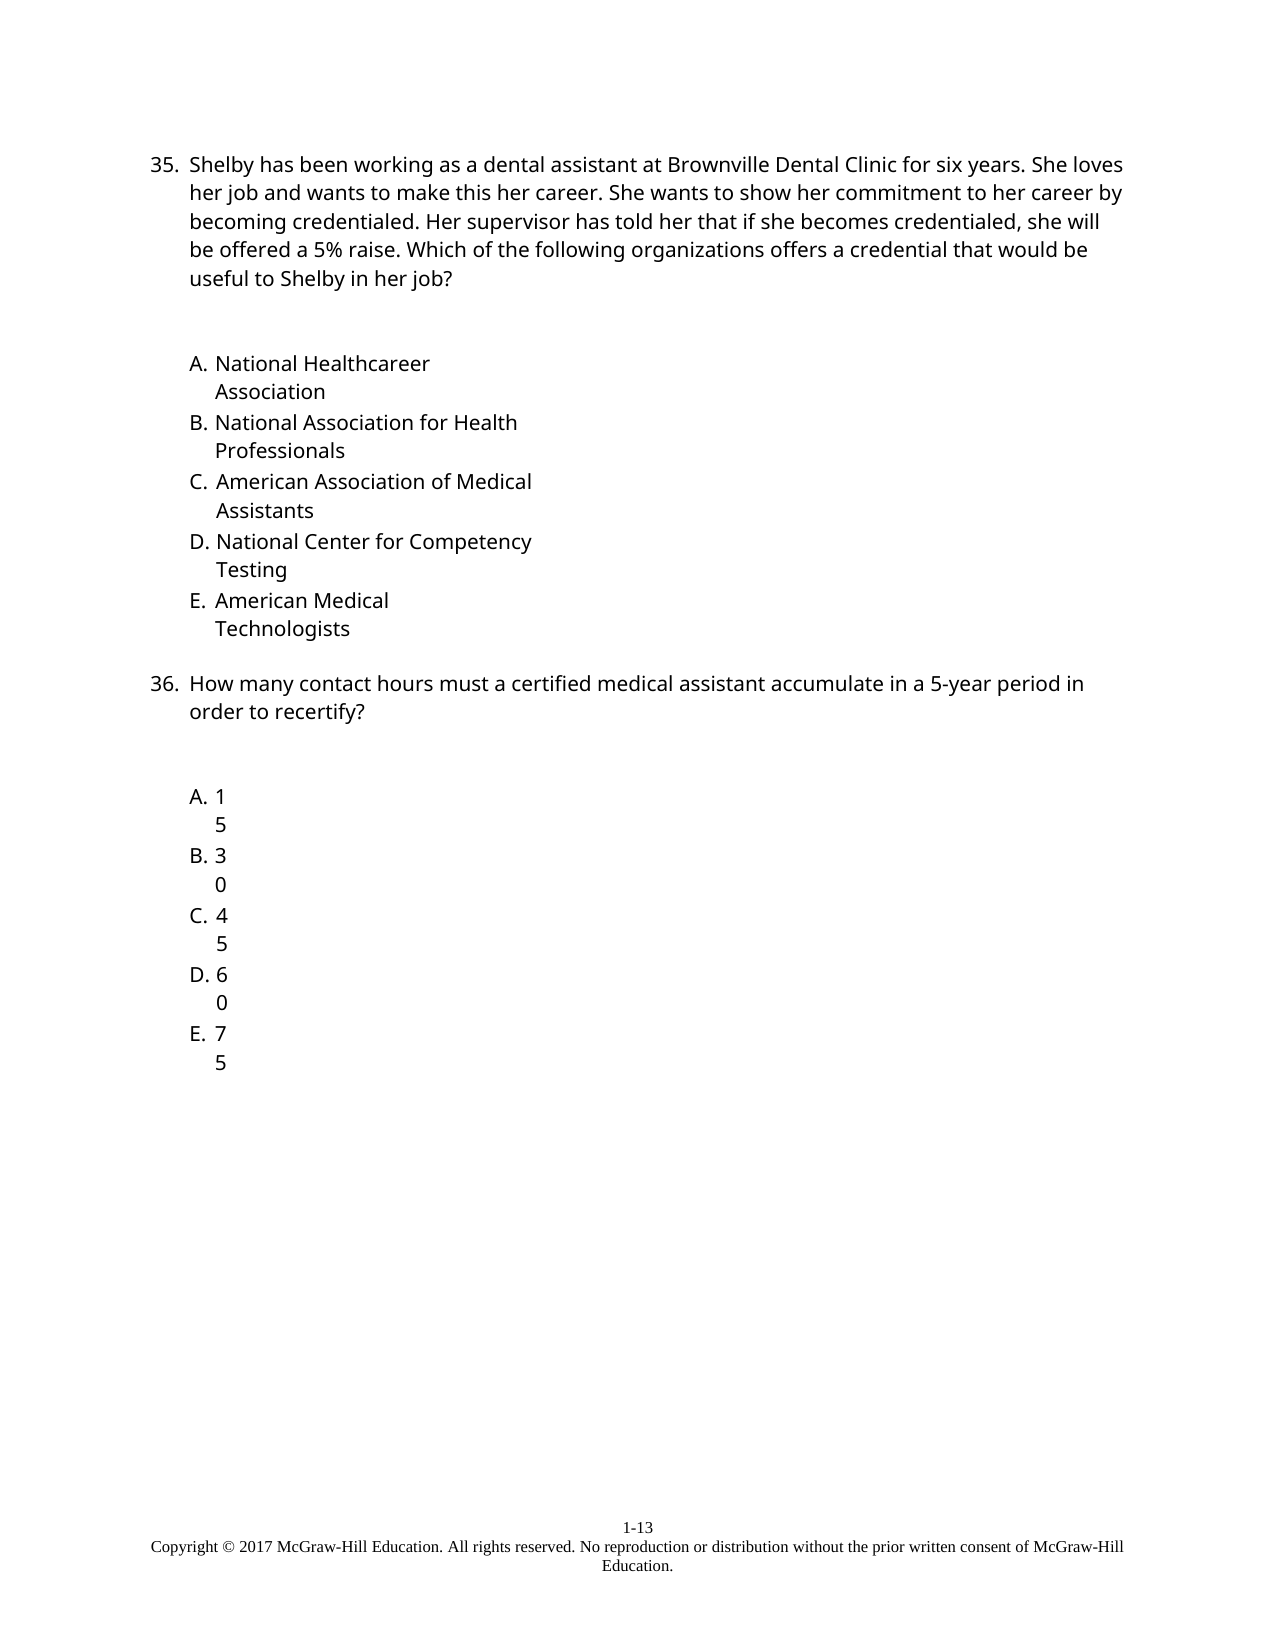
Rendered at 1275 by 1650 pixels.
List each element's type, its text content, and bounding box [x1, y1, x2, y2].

table_header 35. [150, 150, 189, 643]
table_header 36. [150, 669, 189, 1076]
table_header Shelby has been working as a dental assistant at Brownville Dental Clinic for six years. She loves her job and wants to make this her career. She wants to show her commitment to her career by becoming credentialed. Her supervisor has told her that if she becomes credentialed, she will be offered a 5% raise. Which of the following organizations offers a credential that would be useful to Shelby in her job? [189, 150, 1125, 643]
table_header How many contact hours must a certified medical assistant accumulate in a 5-year period in order to recertify? [189, 669, 1125, 1076]
